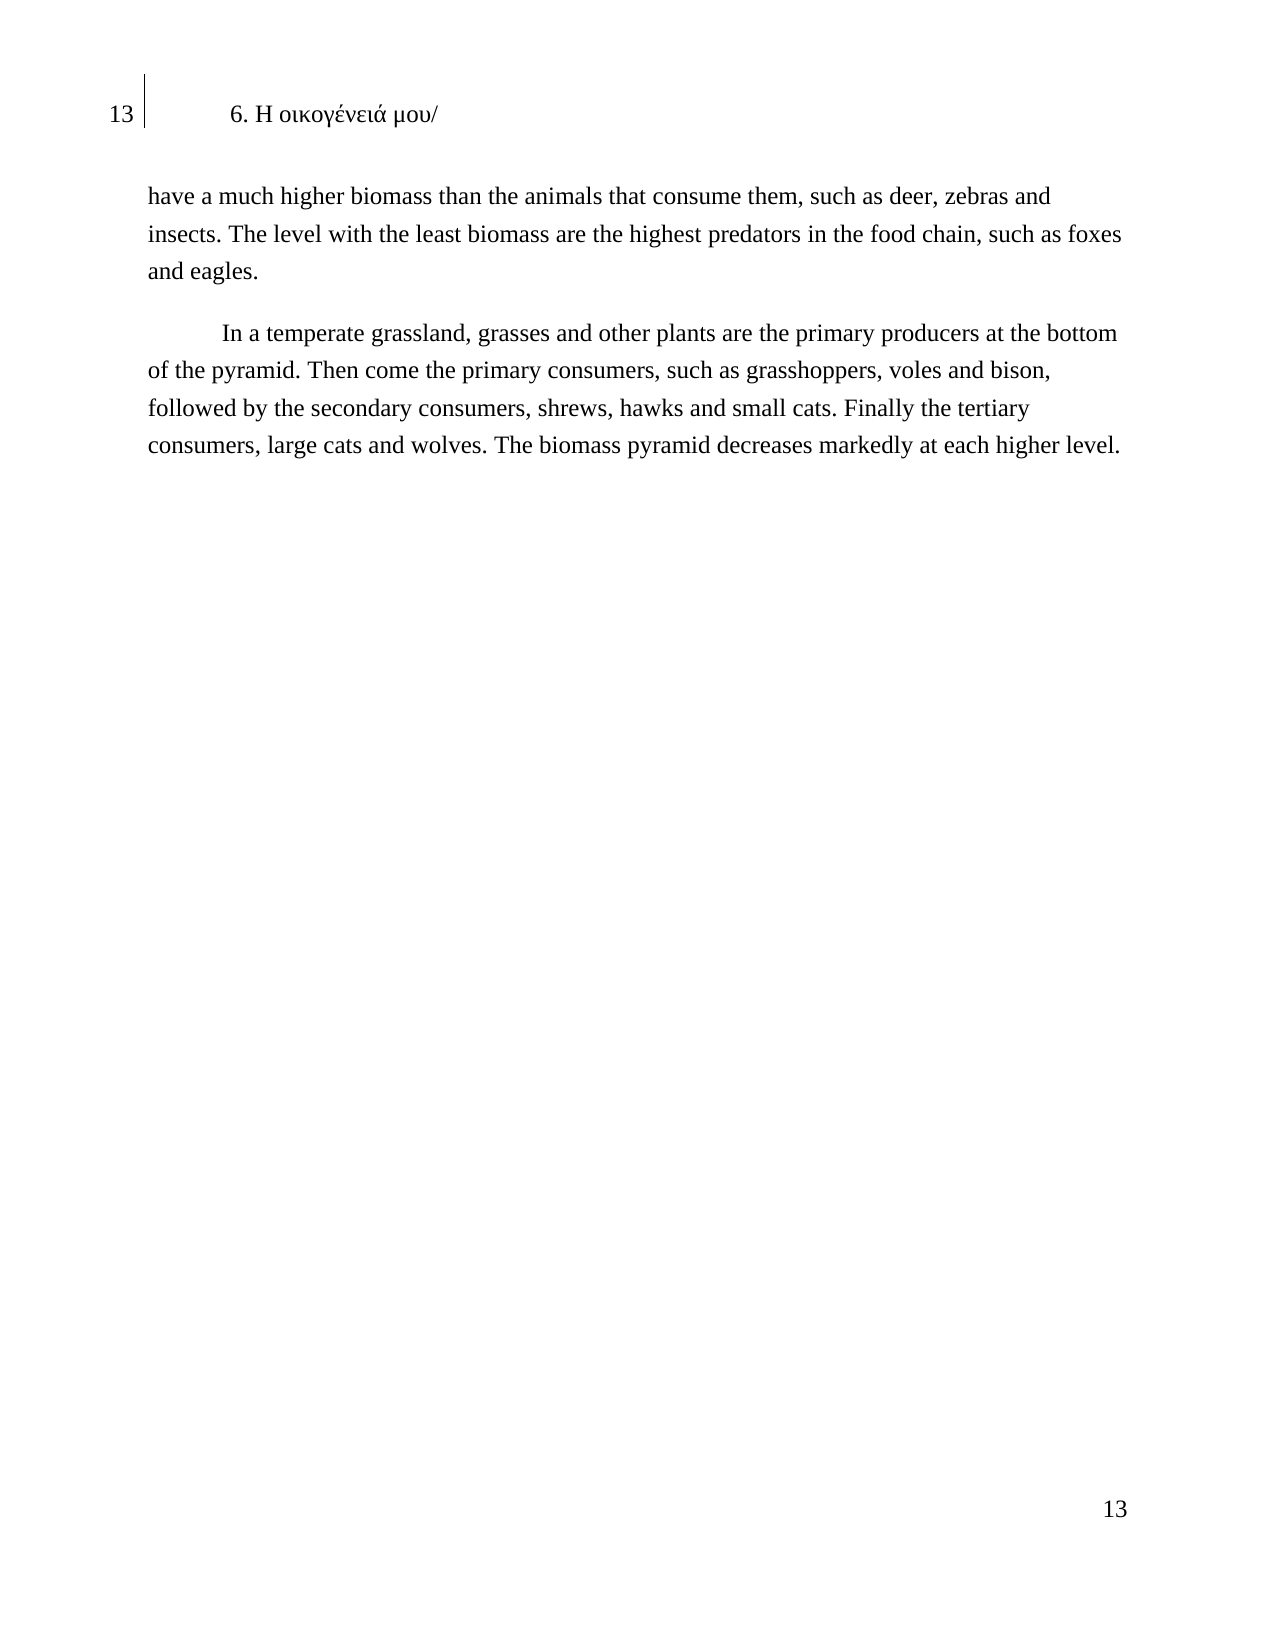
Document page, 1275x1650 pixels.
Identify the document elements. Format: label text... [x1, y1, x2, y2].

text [148, 181, 1127, 285]
text In a temperate grassland, grasses and other plants are the primary producers at the bottom of the pyramid. Then come the primary consumers, such as grasshoppers, voles and bison, followed by the secondary consumers, shrews, hawks and small cats. Finally the tertiary consumers, large cats and wolves. The biomass pyramid decreases markedly at each higher level. [148, 318, 1127, 459]
